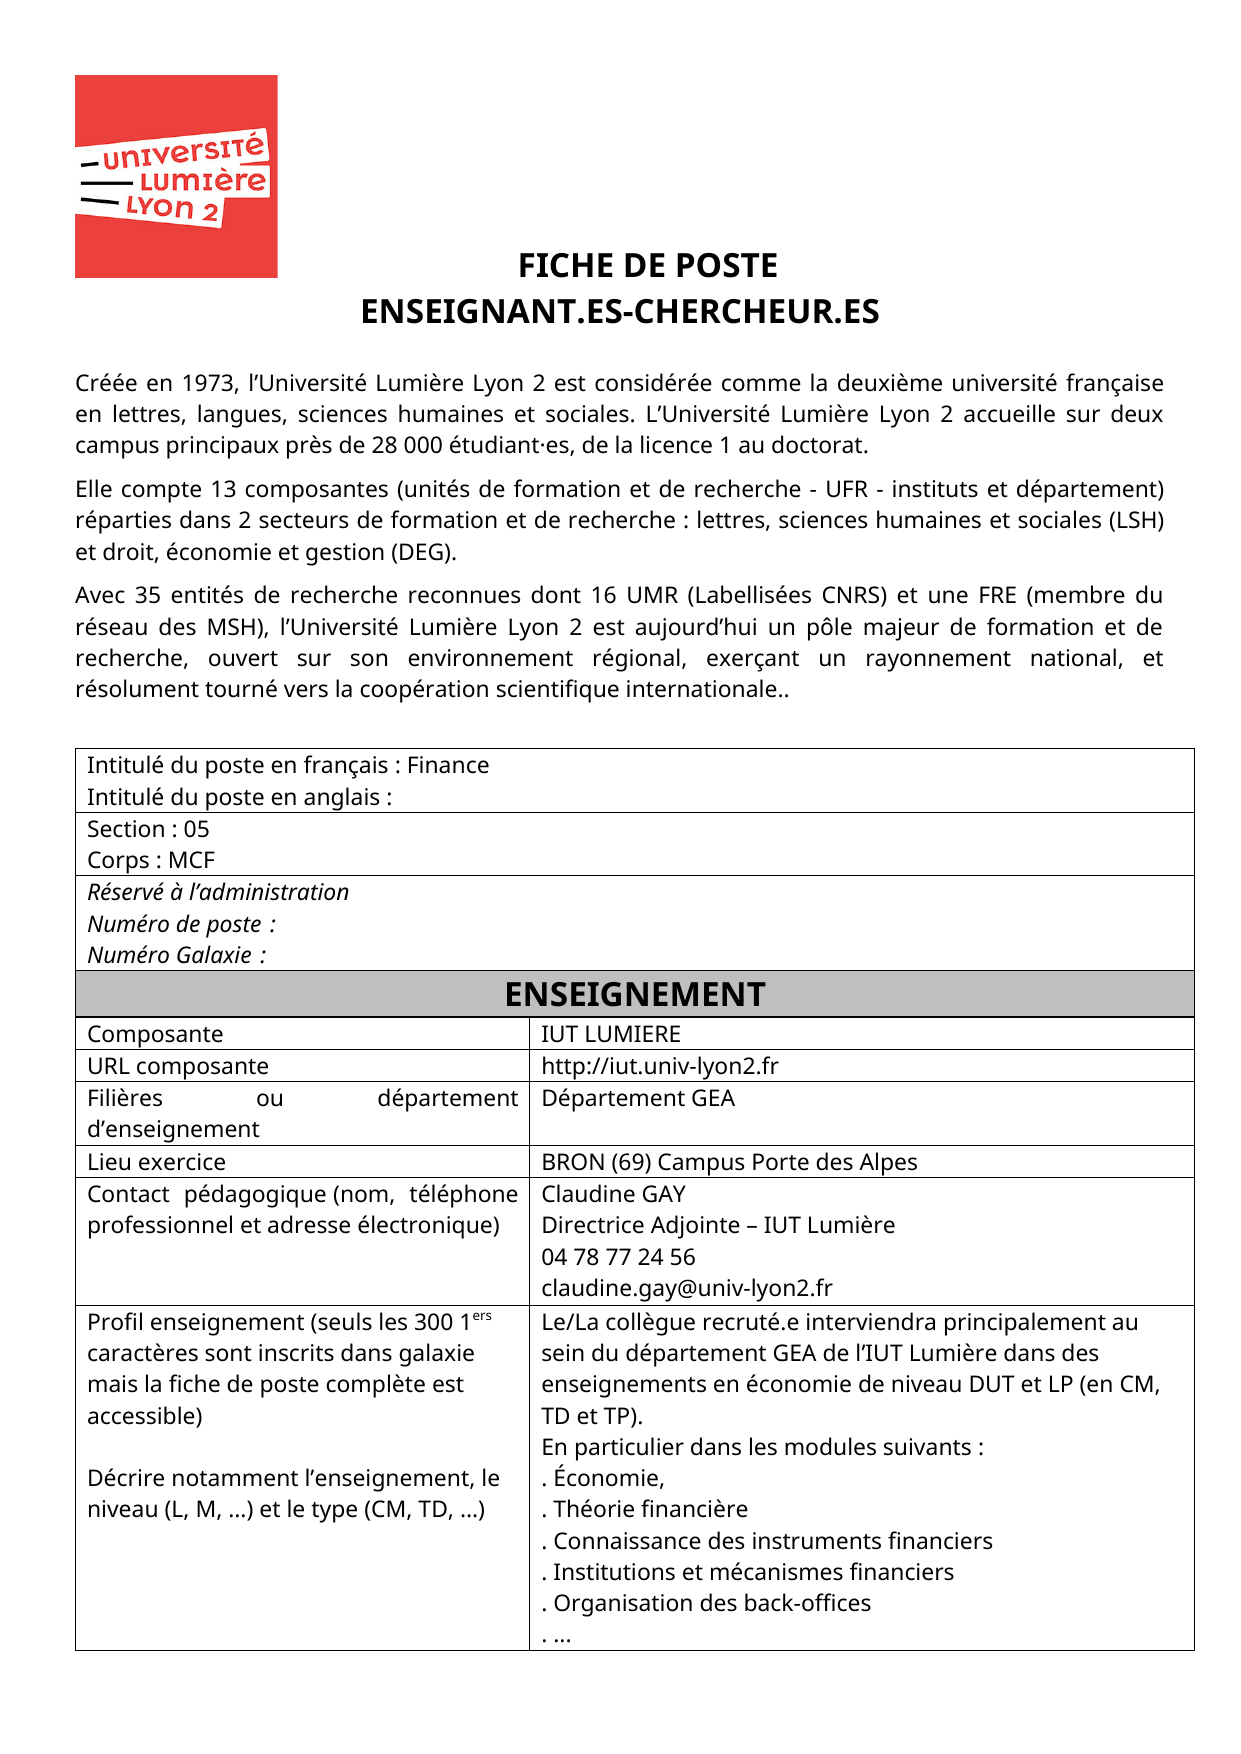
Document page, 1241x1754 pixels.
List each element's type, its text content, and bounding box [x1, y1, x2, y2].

table_cell URL composante [76, 1050, 529, 1081]
table_cell Contact pédagogique (nom, téléphone professionnel et adresse électronique) [76, 1178, 529, 1305]
text Avec 35 entités de recherche reconnues dont 16 UMR (Labellisées CNRS) et une FRE (membre du réseau des MSH), l’Université Lumière Lyon 2 est aujourd’hui un pôle majeur de formation et de recherche, ouvert sur son environnement régional, exerçant un rayonnement national, et résolument tourné vers la coopération scientifique internationale.. [75, 579, 1165, 704]
table_cell BRON (69) Campus Porte des Alpes [530, 1146, 1194, 1177]
table_cell Lieu exercice [76, 1146, 529, 1177]
table_cell IUT LUMIERE [530, 1018, 1194, 1049]
text ENSEIGNANT.ES-CHERCHEUR.ES [75, 287, 1165, 333]
table_cell Claudine GAY Directrice Adjointe – IUT Lumière 04 78 77 24 56 claudine.gay@univ-lyon2.fr [530, 1178, 1194, 1305]
table_cell http://iut.univ-lyon2.fr [530, 1050, 1194, 1081]
table_cell Composante [76, 1018, 529, 1049]
table_cell ENSEIGNEMENT [76, 971, 1194, 1016]
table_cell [76, 1306, 529, 1649]
picture [75, 75, 278, 278]
text FICHE DE POSTE [75, 75, 1165, 287]
table_cell Réservé à l’administration Numéro de poste : Numéro Galaxie : [76, 876, 1194, 970]
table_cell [530, 1306, 1194, 1649]
table_cell Section : 05 Corps : MCF [76, 813, 1194, 875]
text Elle compte 13 composantes (unités de formation et de recherche - UFR - instituts et département) réparties dans 2 secteurs de formation et de recherche : lettres, sciences humaines et sociales (LSH) et droit, économie et gestion (DEG). [75, 473, 1165, 567]
table_cell Filières ou département d’enseignement [76, 1082, 529, 1144]
text Créée en 1973, l’Université Lumière Lyon 2 est considérée comme la deuxième université française en lettres, langues, sciences humaines et sociales. L’Université Lumière Lyon 2 accueille sur deux campus principaux près de 28 000 étudiant·es, de la licence 1 au doctorat. [75, 367, 1165, 461]
table_cell Département GEA [530, 1082, 1194, 1144]
table_header Intitulé du poste en français : Finance Intitulé du poste en anglais : [76, 749, 1194, 812]
